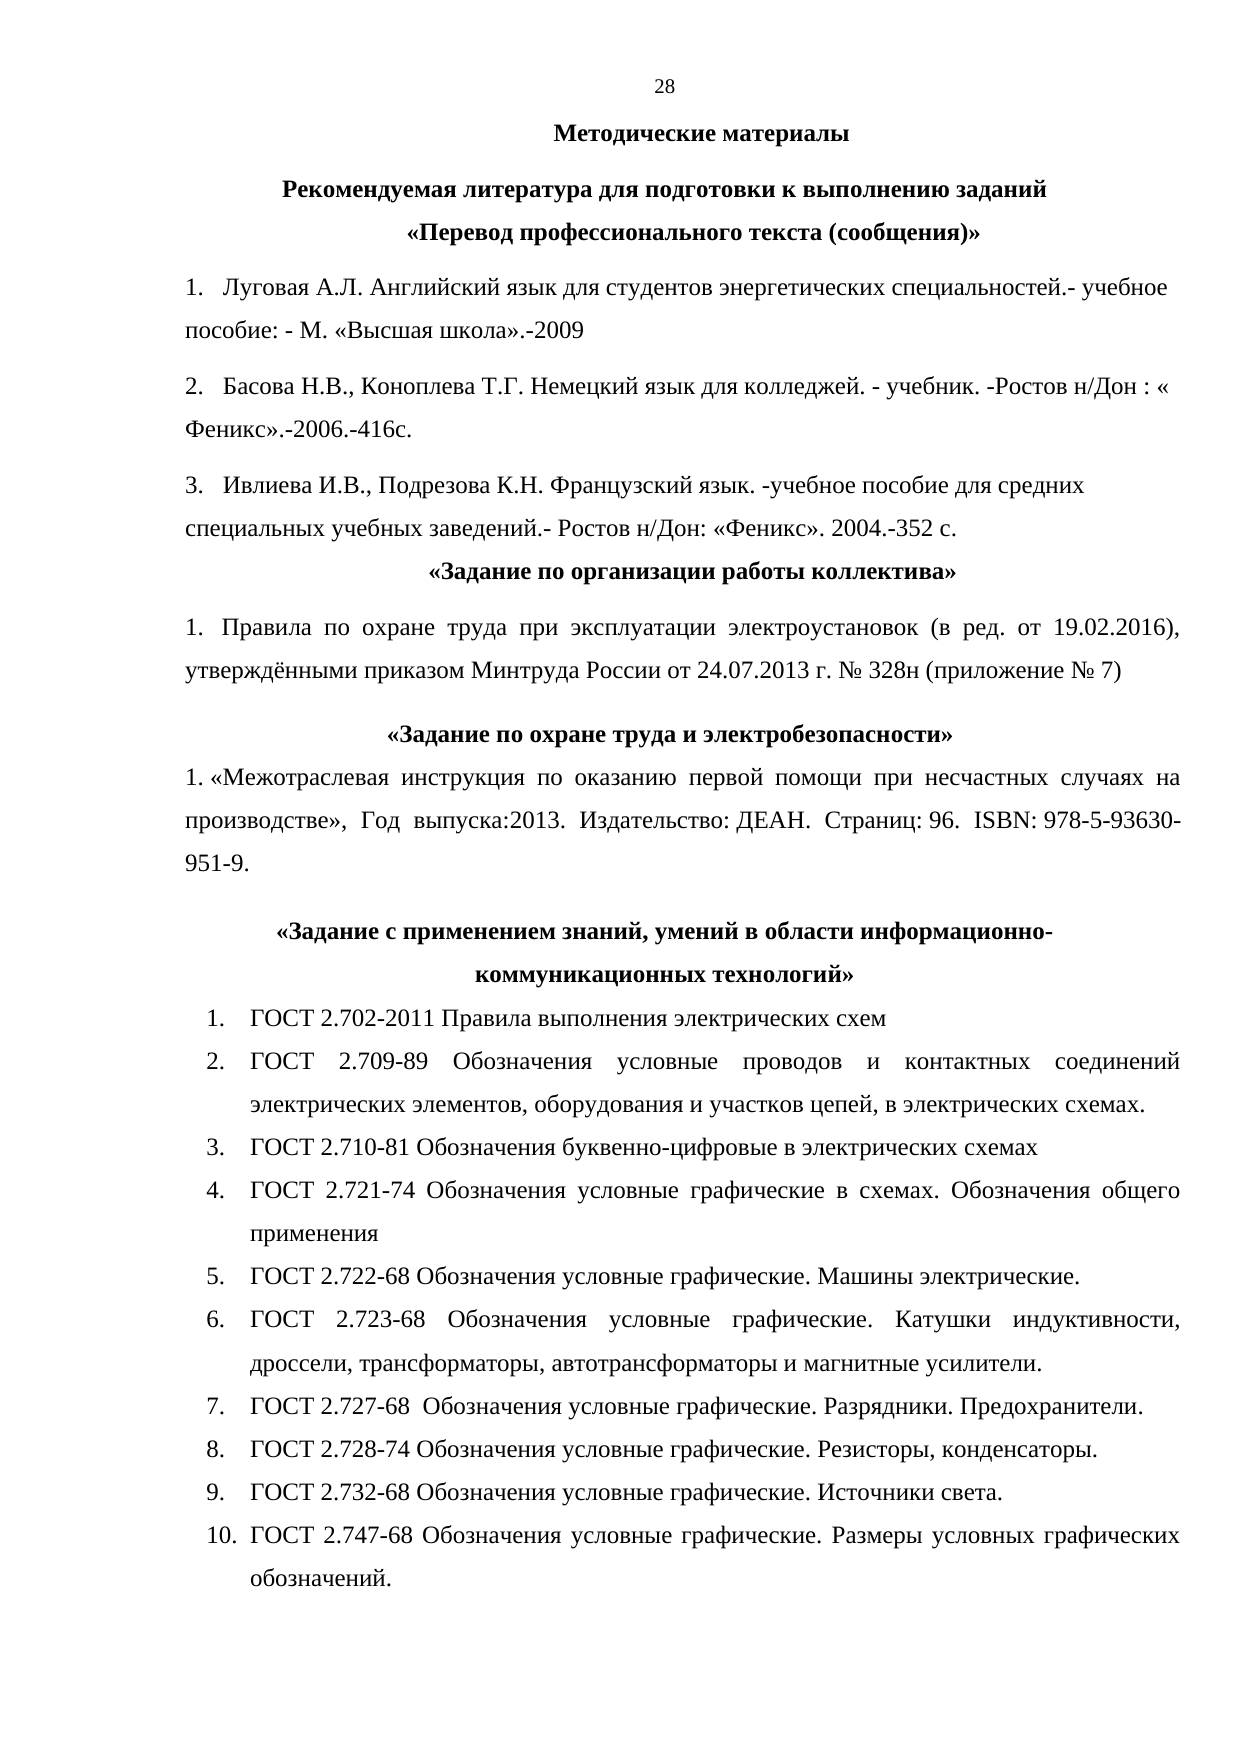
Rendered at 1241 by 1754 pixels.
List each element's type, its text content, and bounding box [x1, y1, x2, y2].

list ГОСТ 2.709-89 Обозначения условные проводов и контактных соединений электрических элементов, оборудования и участков цепей, в электрических схемах. [206, 1046, 1181, 1118]
text «Задание с применением знаний, умений в области информационно- [148, 916, 1181, 945]
list Правила по охране труда при эксплуатации электроустановок (в ред. от 19.02.2016), утверждёнными приказом Минтруда России от 24.07.2013 г. № 328н (приложение № 7) [185, 612, 1181, 684]
list ГОСТ 2.721-74 Обозначения условные графические в схемах. Обозначения общего применения [206, 1175, 1181, 1247]
list ГОСТ 2.710-81 Обозначения буквенно-цифровые в электрических схемах [206, 1132, 1181, 1161]
text 1. «Межотраслевая инструкция по оказанию первой помощи при несчастных случаях на производстве», Год выпуска:2013. Издательство: ДЕАН. Страниц: 96. ISBN: 978-5-93630-951-9. [185, 762, 1181, 877]
list ГОСТ 2.728-74 Обозначения условные графические. Резисторы, конденсаторы. [206, 1434, 1181, 1463]
text Рекомендуемая литература для подготовки к выполнению заданий [148, 174, 1181, 202]
text коммуникационных технологий» [148, 959, 1181, 988]
list ГОСТ 2.732-68 Обозначения условные графические. Источники света. [206, 1477, 1181, 1506]
list ГОСТ 2.722-68 Обозначения условные графические. Машины электрические. [206, 1261, 1181, 1290]
text Методические материалы [148, 118, 1181, 147]
list ГОСТ 2.747-68 Обозначения условные графические. Размеры условных графических обозначений. [206, 1520, 1181, 1592]
list ГОСТ 2.727-68 Обозначения условные графические. Разрядники. Предохранители. [206, 1391, 1181, 1419]
list Луговая А.Л. Английский язык для студентов энергетических специальностей.- учебное пособие: - М. «Высшая школа».-2009 [185, 272, 1181, 344]
list ГОСТ 2.723-68 Обозначения условные графические. Катушки индуктивности, дроссели, трансформаторы, автотрансформаторы и магнитные усилители. [206, 1304, 1181, 1376]
text «Задание по охране труда и электробезопасности» [148, 719, 1192, 748]
list ГОСТ 2.702-2011 Правила выполнения электрических схем [206, 1003, 1181, 1031]
text «Задание по организации работы коллектива» [148, 556, 1181, 585]
list Басова Н.В., Коноплева Т.Г. Немецкий язык для колледжей. - учебник. -Ростов н/Дон : « Феникс».-2006.-416с. [185, 371, 1181, 443]
list Ивлиева И.В., Подрезова К.Н. Французский язык. -учебное пособие для средних специальных учебных заведений.- Ростов н/Дон: «Феникс». 2004.-352 с. [185, 470, 1181, 542]
text «Перевод профессионального текста (сообщения)» [148, 217, 1181, 246]
